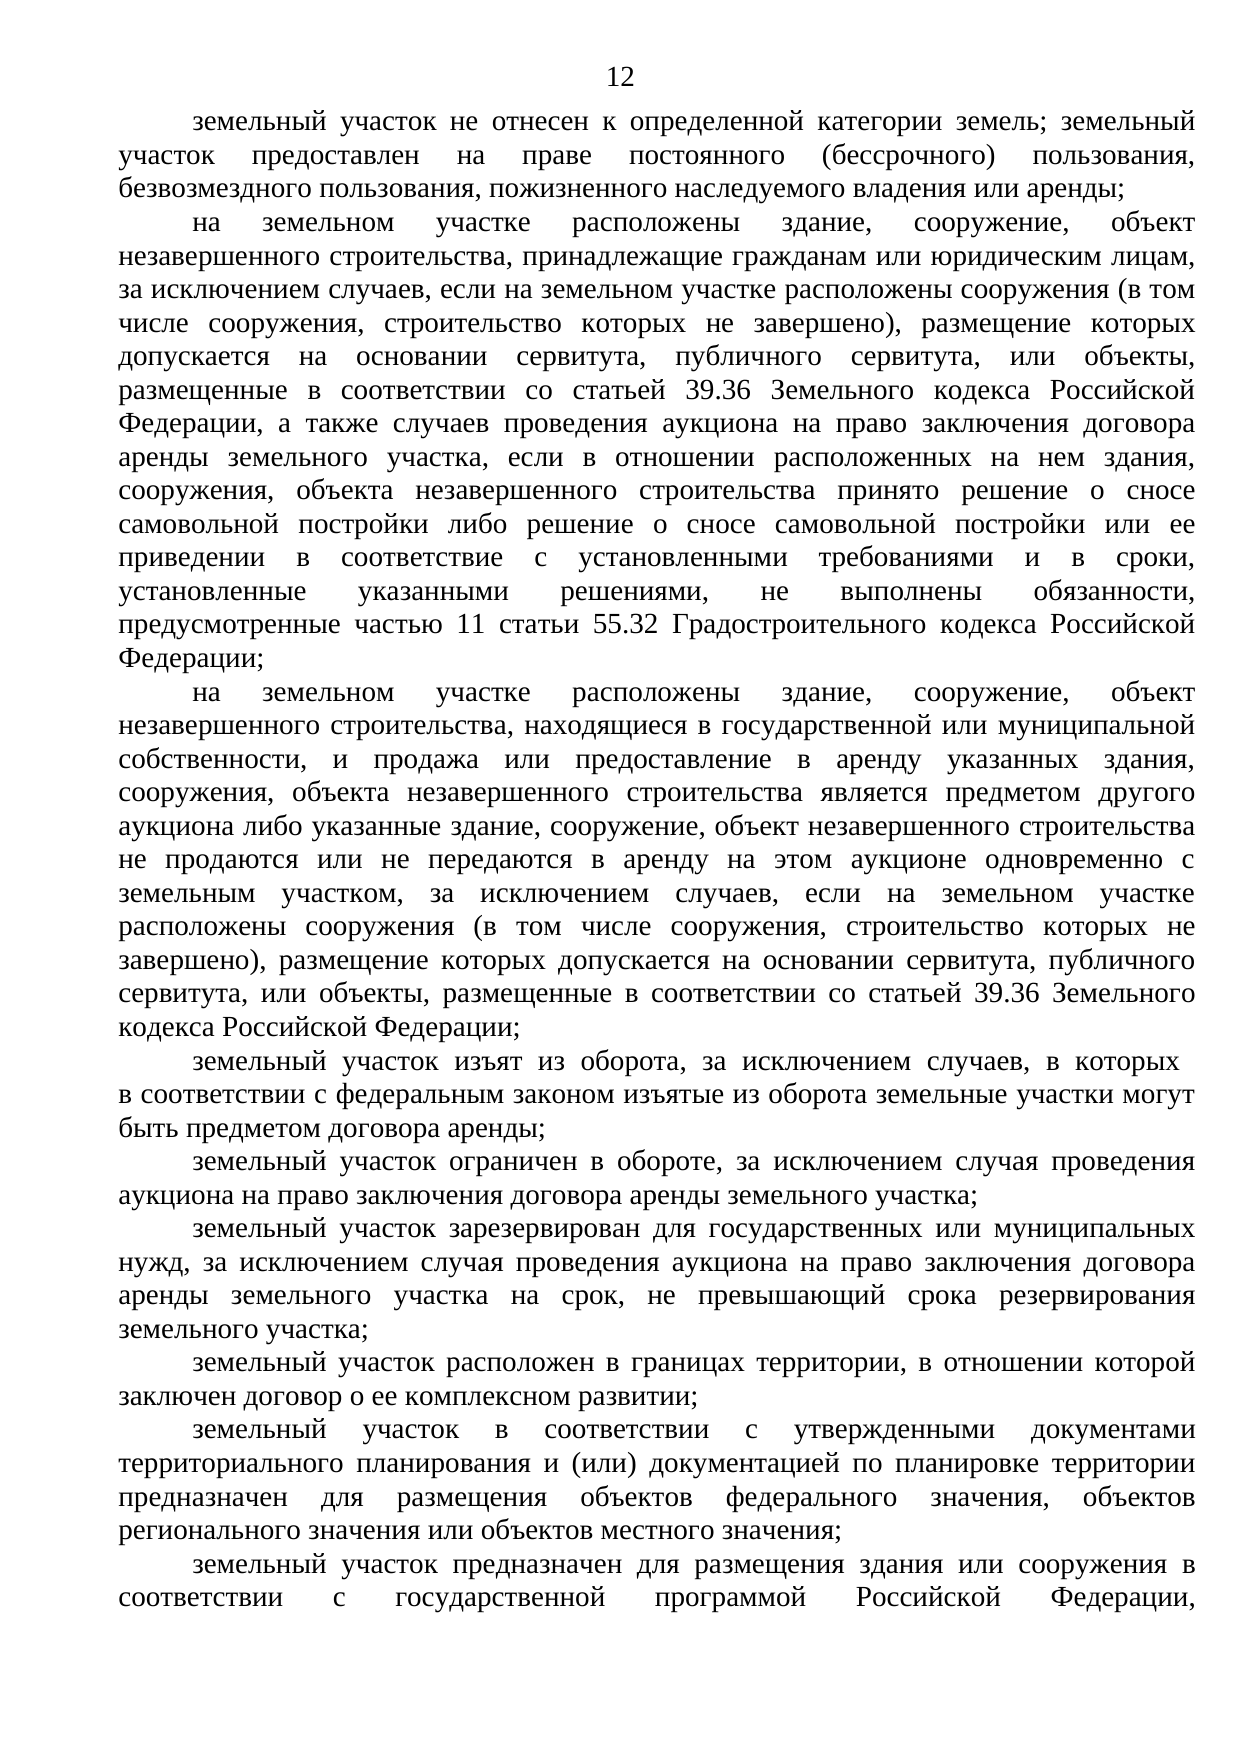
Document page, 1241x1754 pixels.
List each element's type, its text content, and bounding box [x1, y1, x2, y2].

text земельный участок в соответствии с утвержденными документами территориального планирования и (или) документацией по планировке территории предназначен для размещения объектов федерального значения, объектов регионального значения или объектов местного значения; [118, 1412, 1196, 1546]
text земельный участок зарезервирован для государственных или муниципальных нужд, за исключением случая проведения аукциона на право заключения договора аренды земельного участка на срок, не превышающий срока резервирования земельного участка; [118, 1210, 1196, 1344]
text земельный участок не отнесен к определенной категории земель; земельный участок предоставлен на праве постоянного (бессрочного) пользования, безвозмездного пользования, пожизненного наследуемого владения или аренды; [118, 103, 1196, 204]
text земельный участок ограничен в обороте, за исключением случая проведения аукциона на право заключения договора аренды земельного участка; [118, 1143, 1196, 1210]
text земельный участок расположен в границах территории, в отношении которой заключен договор о ее комплексном развитии; [118, 1344, 1196, 1412]
text земельный участок изъят из оборота, за исключением случаев, в которых в соответствии с федеральным законом изъятые из оборота земельные участки могут быть предметом договора аренды; [118, 1043, 1196, 1143]
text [118, 1546, 1196, 1613]
text на земельном участке расположены здание, сооружение, объект незавершенного строительства, находящиеся в государственной или муниципальной собственности, и продажа или предоставление в аренду указанных здания, сооружения, объекта незавершенного строительства является предметом другого аукциона либо указанные здание, сооружение, объект незавершенного строительства не продаются или не передаются в аренду на этом аукционе одновременно с земельным участком, за исключением случаев, если на земельном участке расположены сооружения (в том числе сооружения, строительство которых не завершено), размещение которых допускается на основании сервитута, публичного сервитута, или объекты, размещенные в соответствии со статьей 39.36 Земельного кодекса Российской Федерации; [118, 674, 1196, 1043]
text на земельном участке расположены здание, сооружение, объект незавершенного строительства, принадлежащие гражданам или юридическим лицам, за исключением случаев, если на земельном участке расположены сооружения (в том числе сооружения, строительство которых не завершено), размещение которых допускается на основании сервитута, публичного сервитута, или объекты, размещенные в соответствии со статьей 39.36 Земельного кодекса Российской Федерации, а также случаев проведения аукциона на право заключения договора аренды земельного участка, если в отношении расположенных на нем здания, сооружения, объекта незавершенного строительства принято решение о сносе самовольной постройки либо решение о сносе самовольной постройки или ее приведении в соответствие с установленными требованиями и в сроки, установленные указанными решениями, не выполнены обязанности, предусмотренные частью 11 статьи 55.32 Градостроительного кодекса Российской Федерации; [118, 204, 1196, 674]
